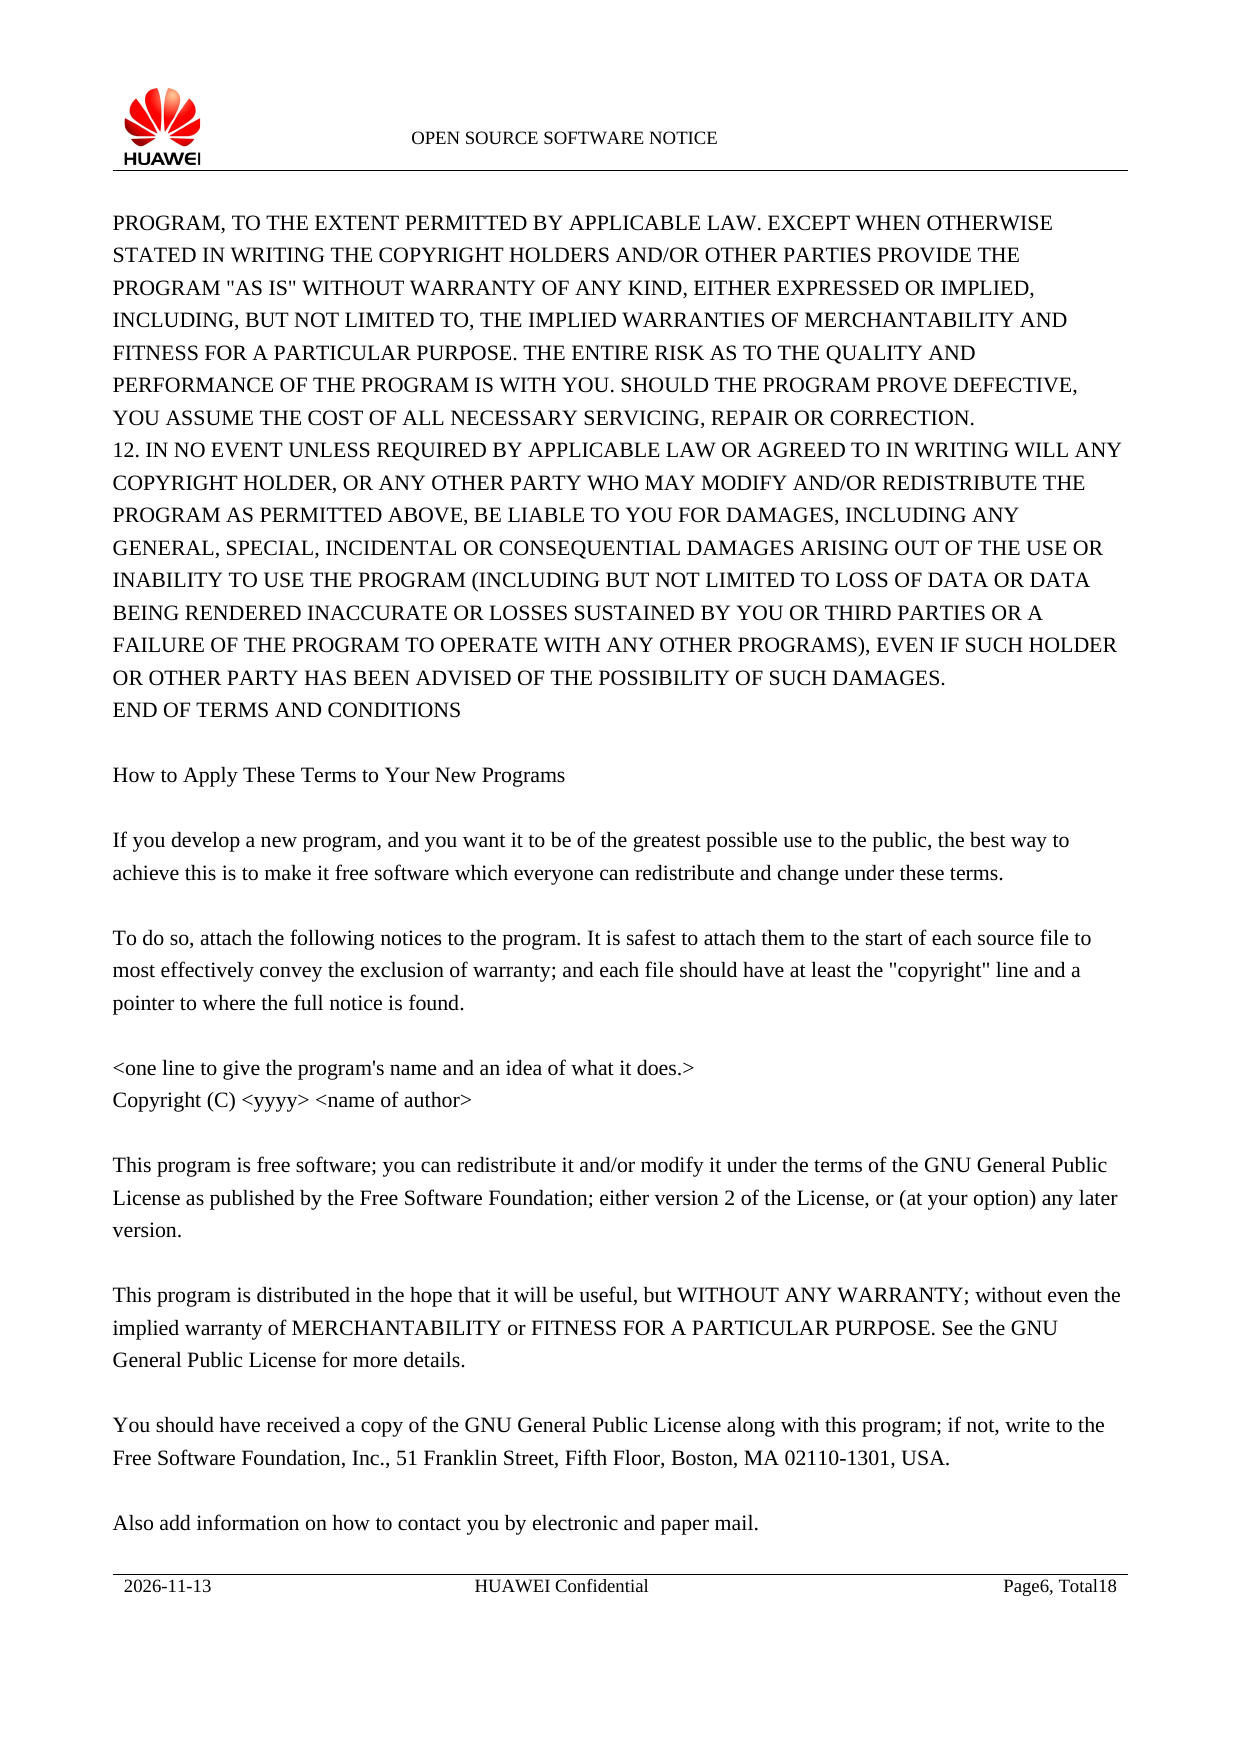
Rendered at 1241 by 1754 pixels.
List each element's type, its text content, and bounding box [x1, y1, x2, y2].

picture [124, 88, 201, 165]
